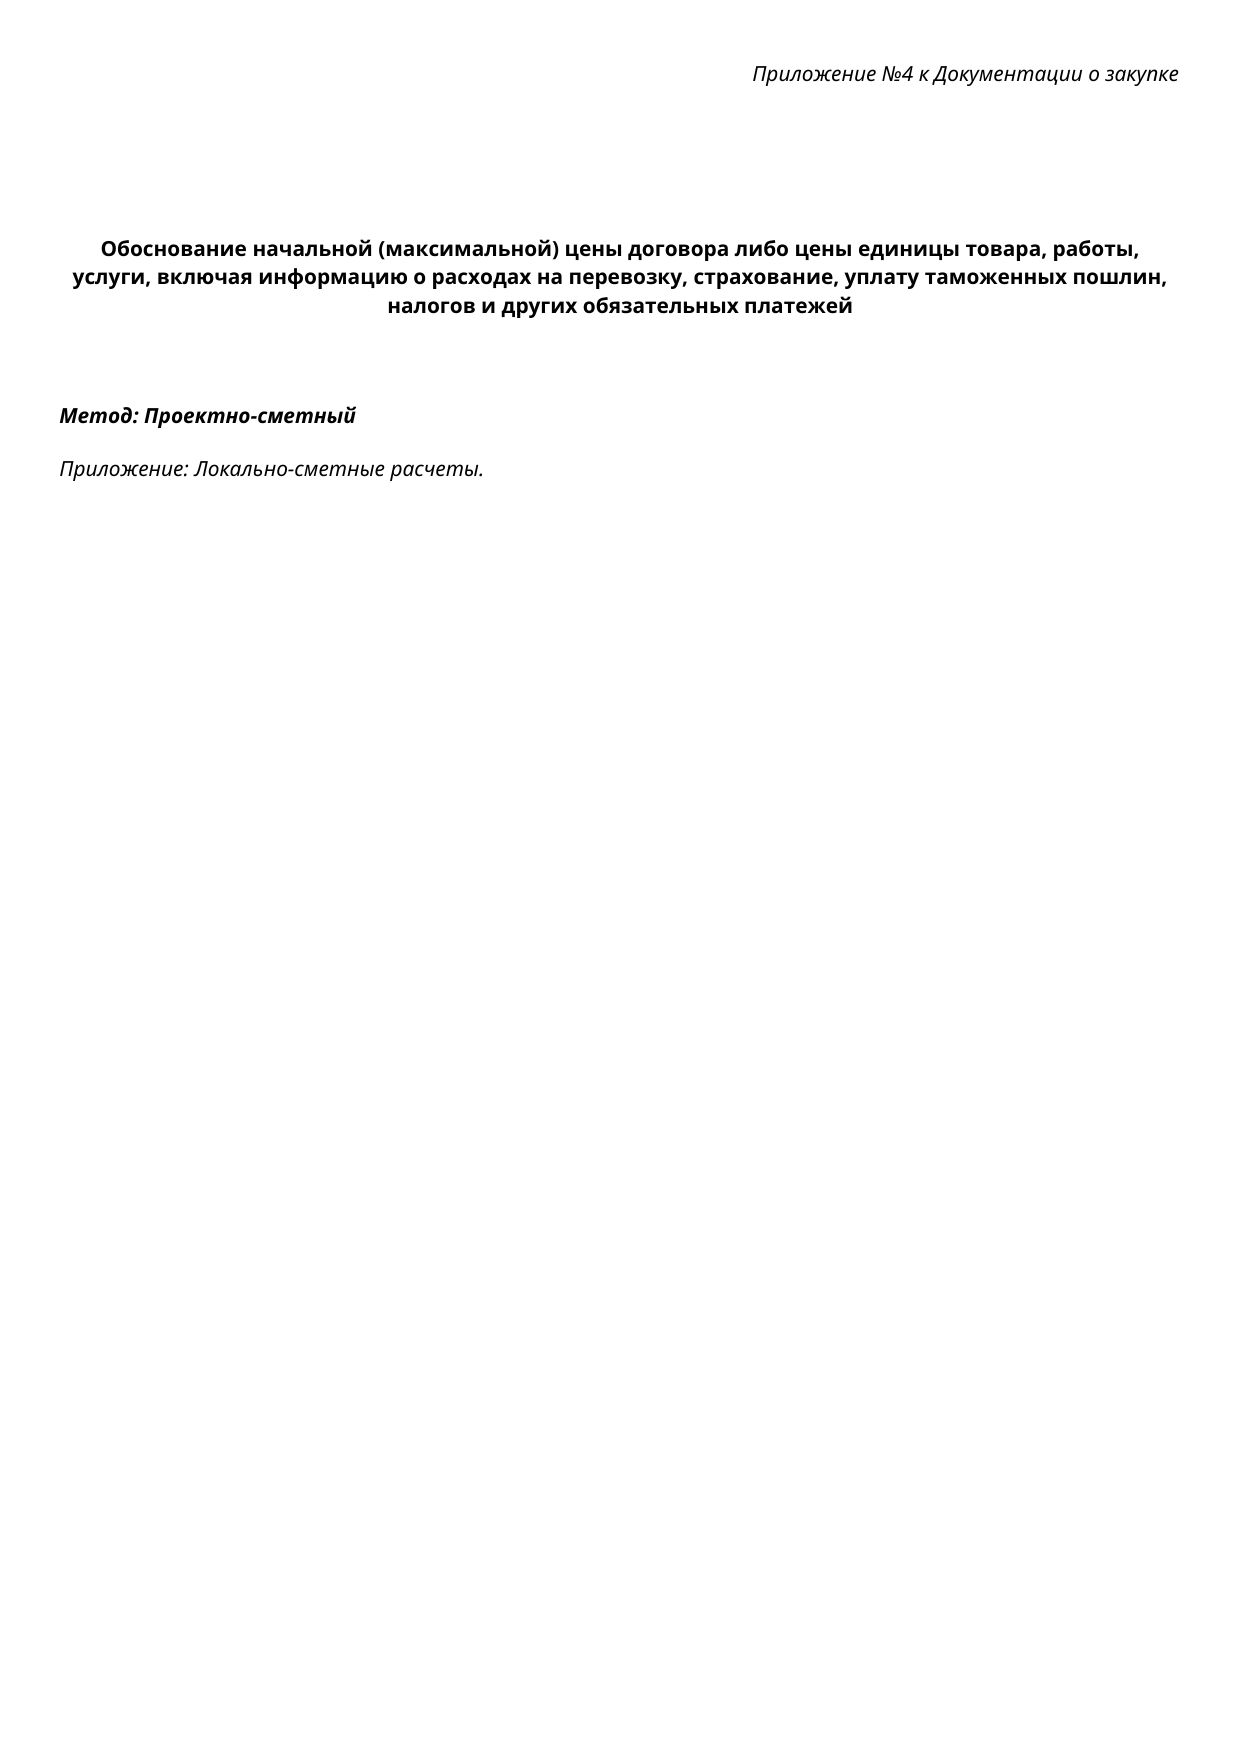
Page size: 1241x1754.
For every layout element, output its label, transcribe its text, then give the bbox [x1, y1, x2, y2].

text Обоснование начальной (максимальной) цены договора либо цены единицы товара, работы, услуги, включая информацию о расходах на перевозку, страхование, уплату таможенных пошлин, налогов и других обязательных платежей [59, 234, 1181, 319]
text Приложение: Локально-сметные расчеты. [59, 454, 1181, 483]
list Приложение №4 к Документации о закупке [134, 59, 1181, 87]
text Метод: Проектно-сметный [59, 401, 1181, 429]
